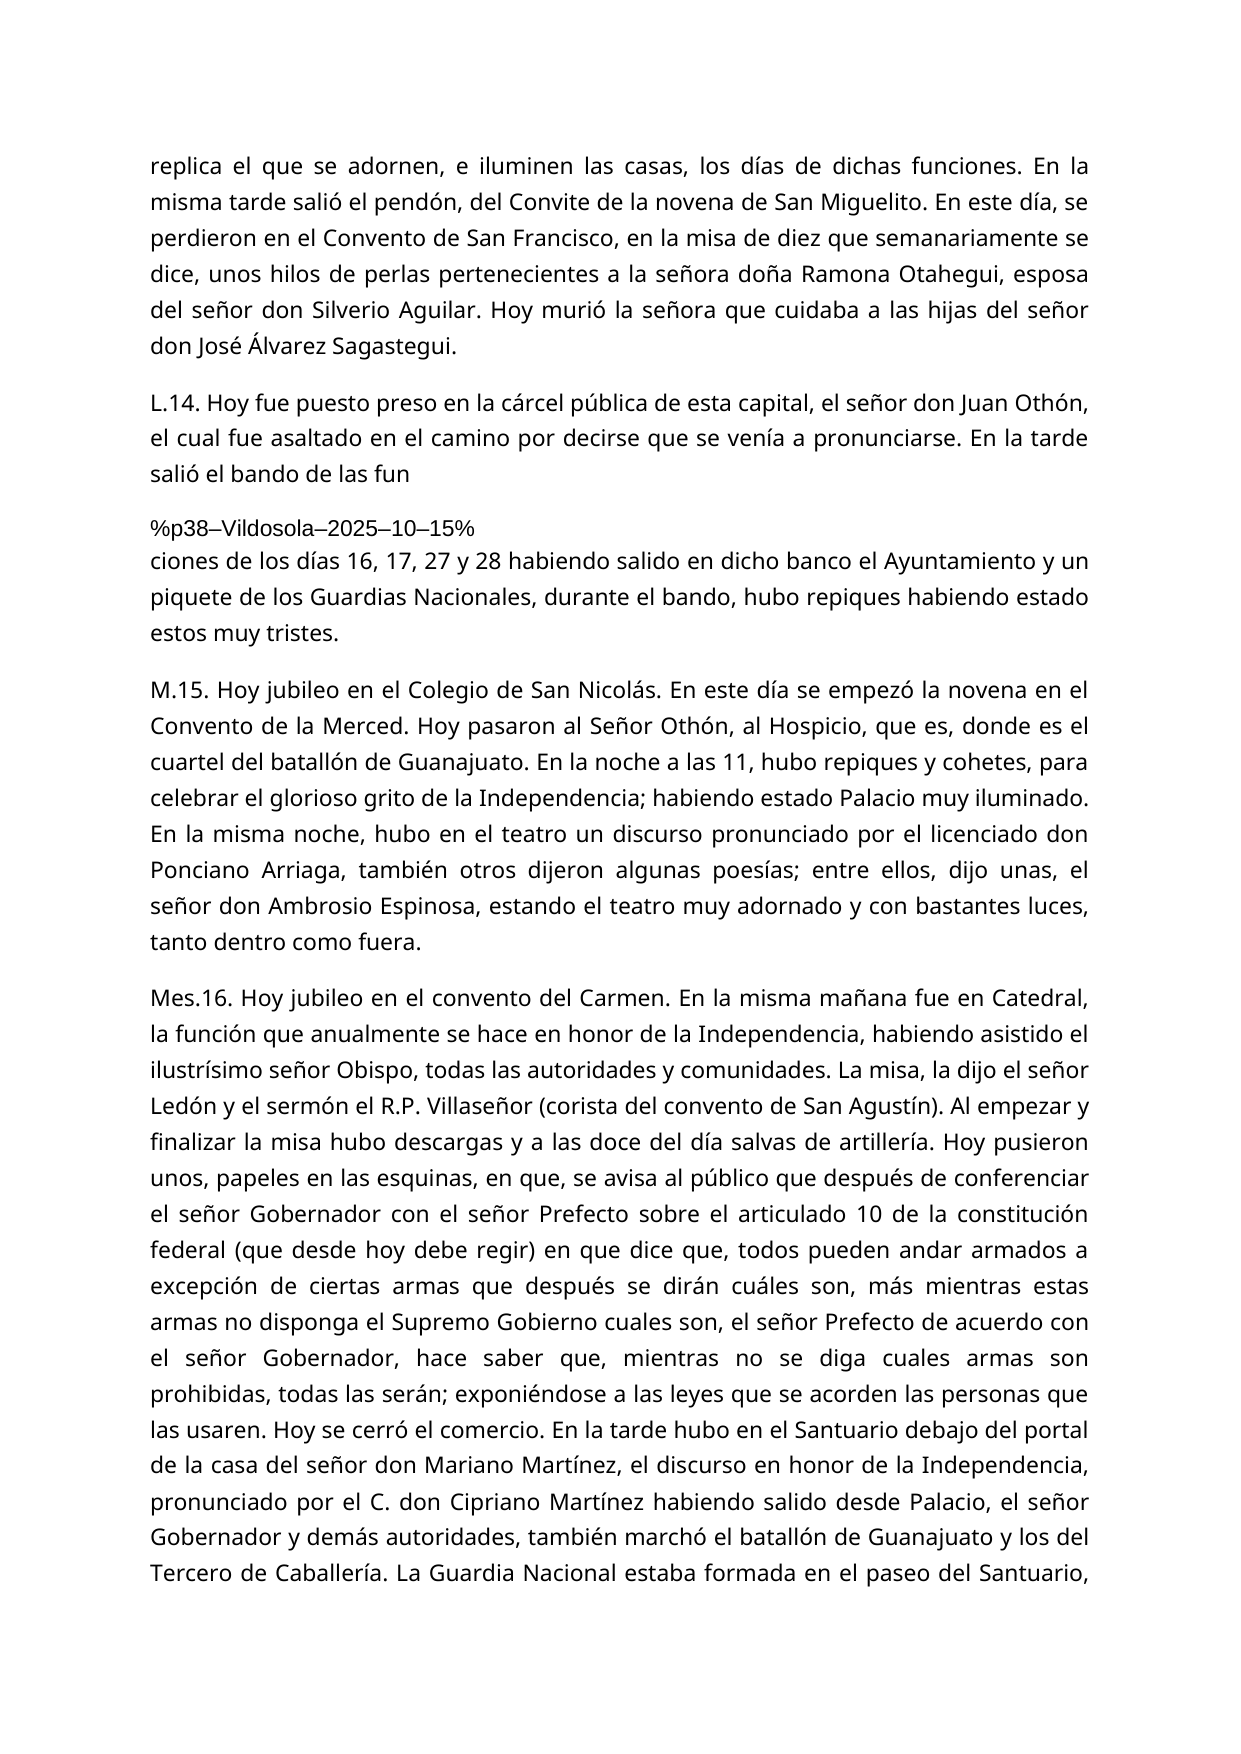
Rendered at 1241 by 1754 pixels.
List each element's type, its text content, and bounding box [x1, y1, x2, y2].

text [150, 150, 1090, 361]
text M.15. Hoy jubileo en el Colegio de San Nicolás. En este día se empezó la novena en el Convento de la Merced. Hoy pasaron al Señor Othón, al Hospicio, que es, donde es el cuartel del batallón de Guanajuato. En la noche a las 11, hubo repiques y cohetes, para celebrar el glorioso grito de la Independencia; habiendo estado Palacio muy iluminado. En la misma noche, hubo en el teatro un discurso pronunciado por el licenciado don Ponciano Arriaga, también otros dijeron algunas poesías; entre ellos, dijo unas, el señor don Ambrosio Espinosa, estando el teatro muy adornado y con bastantes luces, tanto dentro como fuera. [150, 674, 1090, 957]
text L.14. Hoy fue puesto preso en la cárcel pública de esta capital, el señor don Juan Othón, el cual fue asaltado en el camino por decirse que se venía a pronunciarse. En la tarde salió el bando de las fun [150, 386, 1090, 489]
text %p38–Vildosola–2025–10–15% [150, 515, 1090, 541]
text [150, 982, 1090, 1588]
text ciones de los días 16, 17, 27 y 28 habiendo salido en dicho banco el Ayuntamiento y un piquete de los Guardias Nacionales, durante el bando, hubo repiques habiendo estado estos muy tristes. [150, 545, 1090, 648]
